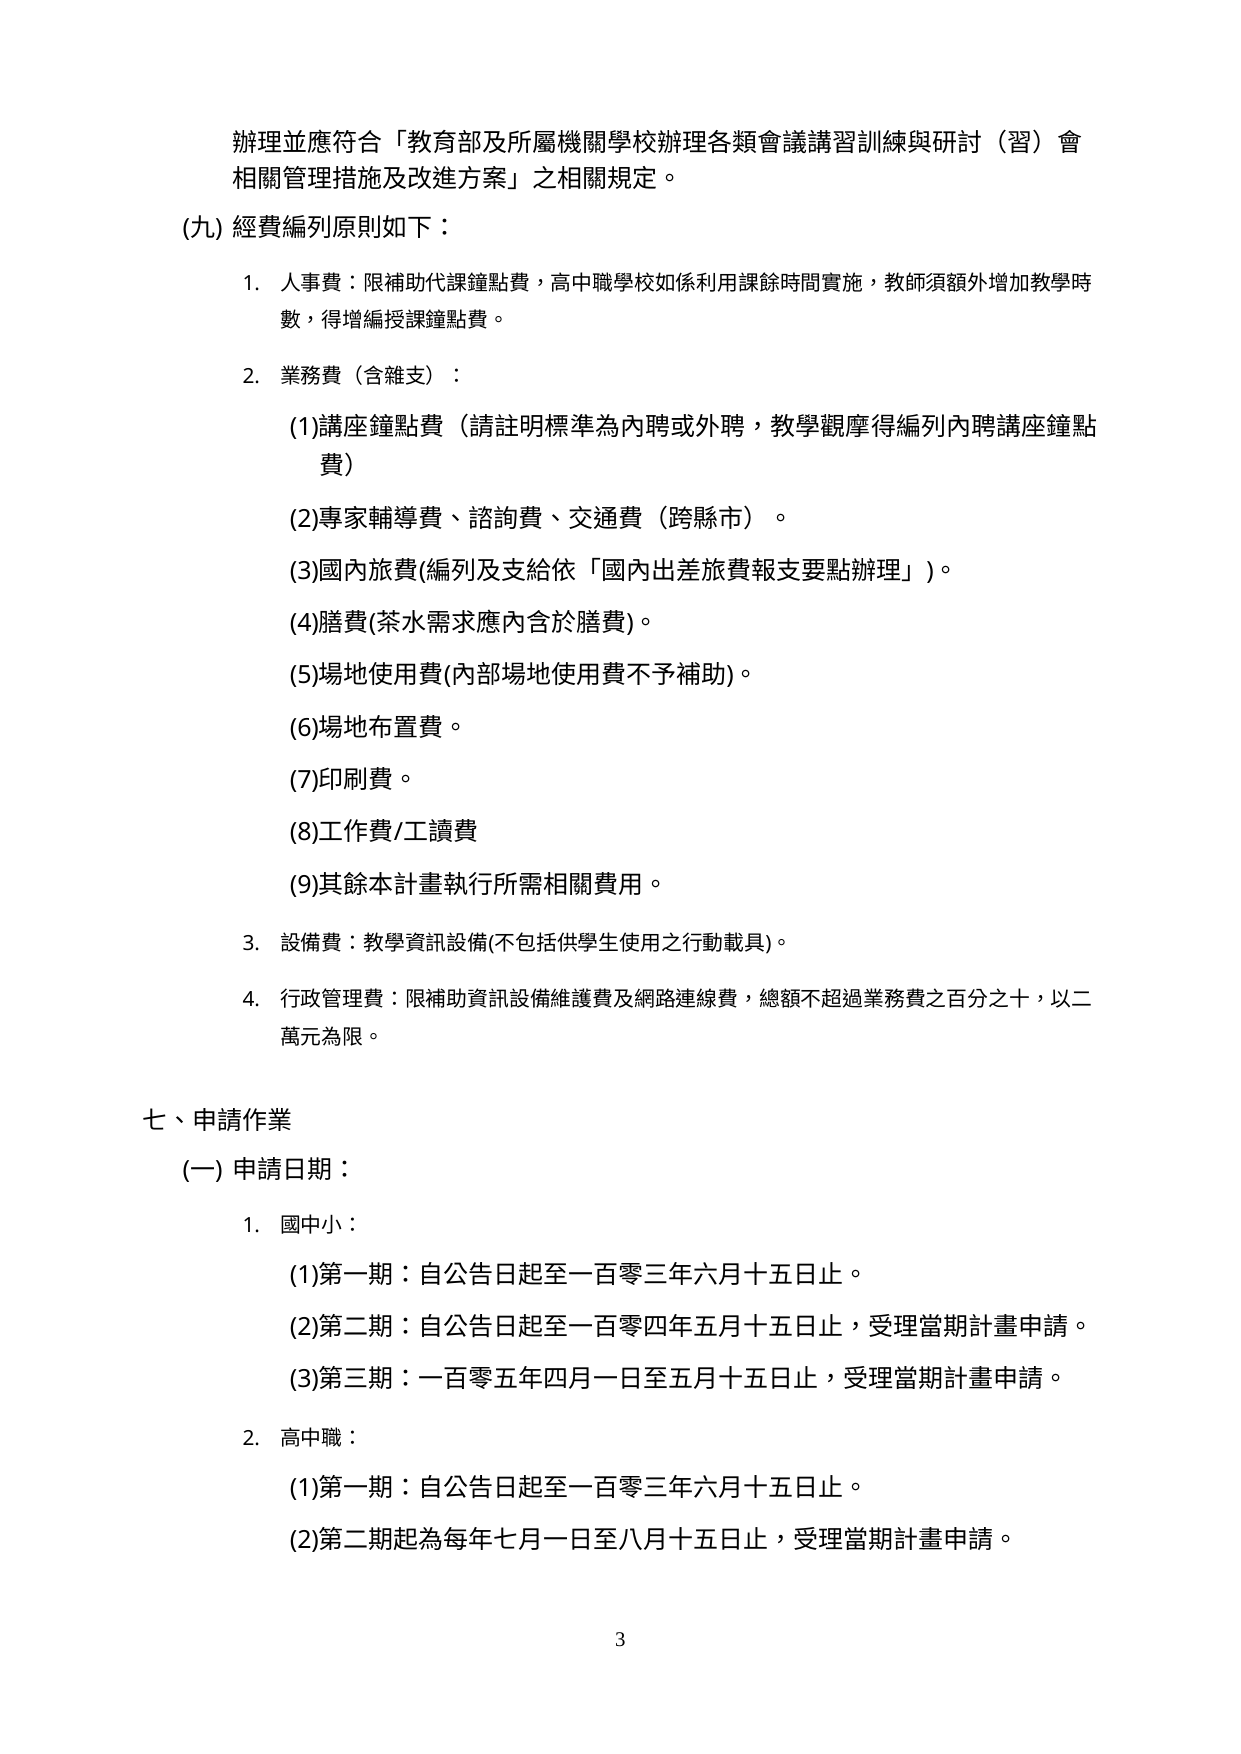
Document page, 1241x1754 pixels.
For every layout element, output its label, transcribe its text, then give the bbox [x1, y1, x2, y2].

list 印刷費。 [289, 759, 1098, 796]
list 設備費：教學資訊設備(不包括供學生使用之行動載具)。 [242, 923, 1098, 960]
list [182, 122, 1098, 195]
list 第二期：自公告日起至一百零四年五月十五日止，受理當期計畫申請。 [289, 1307, 1098, 1343]
list 申請作業 [142, 1101, 1098, 1137]
list 行政管理費：限補助資訊設備維護費及網路連線費，總額不超過業務費之百分之十，以二萬元為限。 [242, 979, 1098, 1054]
list 膳費(茶水需求應內含於膳費)。 [289, 603, 1098, 639]
list 國中小： [242, 1204, 1098, 1242]
list 專家輔導費、諮詢費、交通費（跨縣市）。 [289, 498, 1098, 534]
list 講座鐘點費（請註明標準為內聘或外聘，教學觀摩得編列內聘講座鐘點費） [289, 406, 1098, 482]
list 業務費（含雜支）： [242, 356, 1098, 393]
list 其餘本計畫執行所需相關費用。 [289, 864, 1098, 900]
list 經費編列原則如下： [182, 207, 1098, 243]
list 場地布置費。 [289, 707, 1098, 743]
list 第二期起為每年七月一日至八月十五日止，受理當期計畫申請。 [289, 1520, 1098, 1556]
list 第一期：自公告日起至一百零三年六月十五日止。 [289, 1254, 1098, 1291]
list 第一期：自公告日起至一百零三年六月十五日止。 [289, 1467, 1098, 1504]
list 人事費：限補助代課鐘點費，高中職學校如係利用課餘時間實施，教師須額外增加教學時數，得增編授課鐘點費。 [242, 262, 1098, 337]
list 國內旅費(編列及支給依「國內出差旅費報支要點辦理」)。 [289, 550, 1098, 587]
list 場地使用費(內部場地使用費不予補助)。 [289, 655, 1098, 691]
list 申請日期： [182, 1149, 1098, 1186]
list 高中職： [242, 1417, 1098, 1455]
list 第三期：一百零五年四月一日至五月十五日止，受理當期計畫申請。 [289, 1359, 1098, 1395]
list 工作費/工讀費 [289, 812, 1098, 848]
